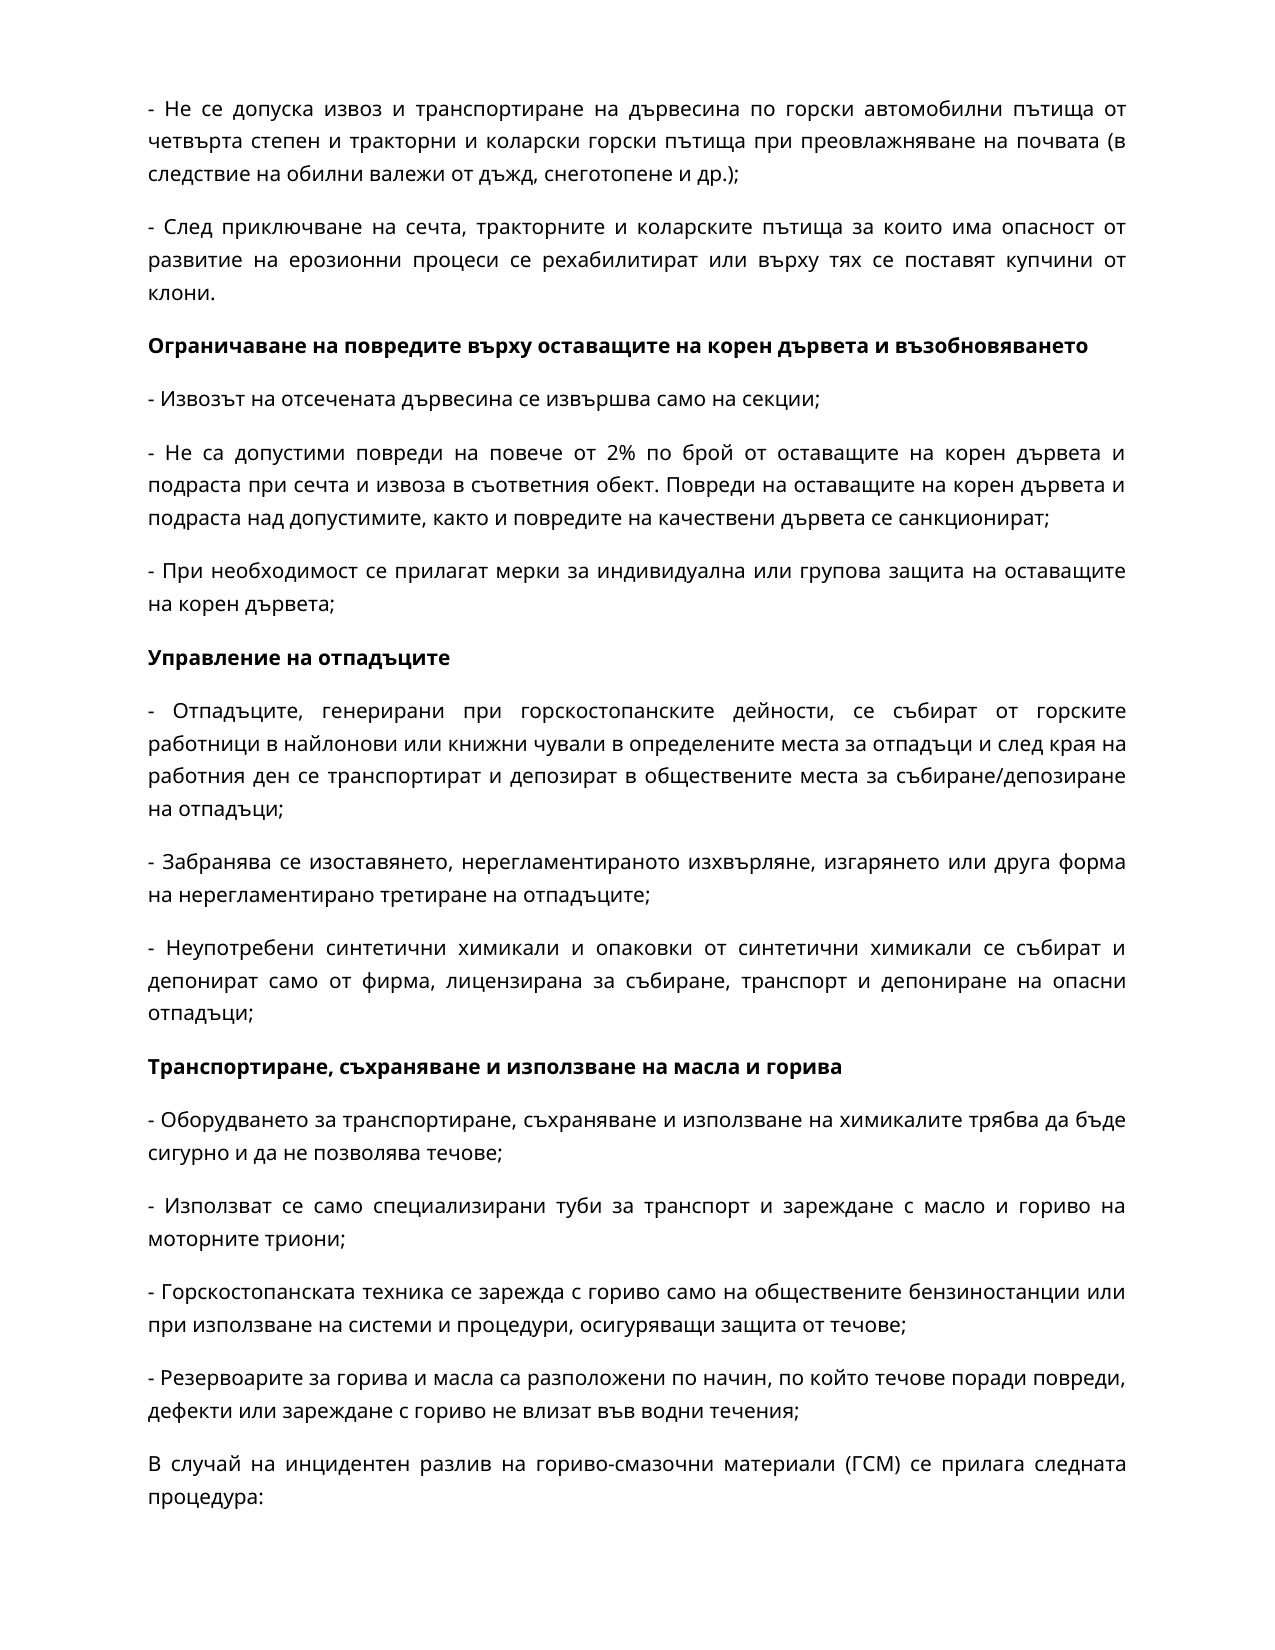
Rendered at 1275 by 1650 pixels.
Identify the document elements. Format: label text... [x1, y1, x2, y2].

text Управление на отпадъците [148, 643, 1127, 671]
text - Отпадъците, генерирани при горскостопанските дейности, се събират от горските работници в найлонови или книжни чували в определените места за отпадъци и след края на работния ден се транспортират и депозират в обществените места за събиране/депозиране на отпадъци; [148, 696, 1127, 822]
text - Не са допустими повреди на повече от 2% по брой от оставащите на корен дървета и подраста при сечта и извоза в съответния обект. Повреди на оставащите на корен дървета и подраста над допустимите, както и повредите на качествени дървета се санкционират; [148, 438, 1127, 532]
text - Неупотребени синтетични химикали и опаковки от синтетични химикали се събират и депонират само от фирма, лицензирана за събиране, транспорт и депониране на опасни отпадъци; [148, 933, 1127, 1027]
text Транспортиране, съхраняване и използване на масла и горива [148, 1052, 1127, 1080]
text - Резервоарите за горива и масла са разположени по начин, по който течове поради повреди, дефекти или зареждане с гориво не влизат във водни течения; [148, 1363, 1127, 1424]
text - Горскостопанската техника се зарежда с гориво само на обществените бензиностанции или при използване на системи и процедури, осигуряващи защита от течове; [148, 1277, 1127, 1338]
text - При необходимост се прилагат мерки за индивидуална или групова защита на оставащите на корен дървета; [148, 557, 1127, 618]
text - Забранява се изоставянето, нерегламентираното изхвърляне, изгарянето или друга форма на нерегламентирано третиране на отпадъците; [148, 847, 1127, 908]
text - Не се допуска извоз и транспортиране на дървесина по горски автомобилни пътища от четвърта степен и тракторни и коларски горски пътища при преовлажняване на почвата (в следствие на обилни валежи от дъжд, снеготопене и др.); [148, 94, 1127, 187]
text - След приключване на сечта, тракторните и коларските пътища за които има опасност от развитие на ерозионни процеси се рехабилитират или върху тях се поставят купчини от клони. [148, 212, 1127, 306]
text Ограничаване на повредите върху оставащите на корен дървета и възобновяването [148, 331, 1127, 359]
text - Оборудването за транспортиране, съхраняване и използване на химикалите трябва да бъде сигурно и да не позволява течове; [148, 1105, 1127, 1166]
text В случай на инцидентен разлив на гориво-смазочни материали (ГСМ) се прилага следната процедура: [148, 1449, 1127, 1511]
text - Използват се само специализирани туби за транспорт и зареждане с масло и гориво на моторните триони; [148, 1191, 1127, 1252]
text - Извозът на отсечената дървесина се извършва само на секции; [148, 384, 1127, 413]
